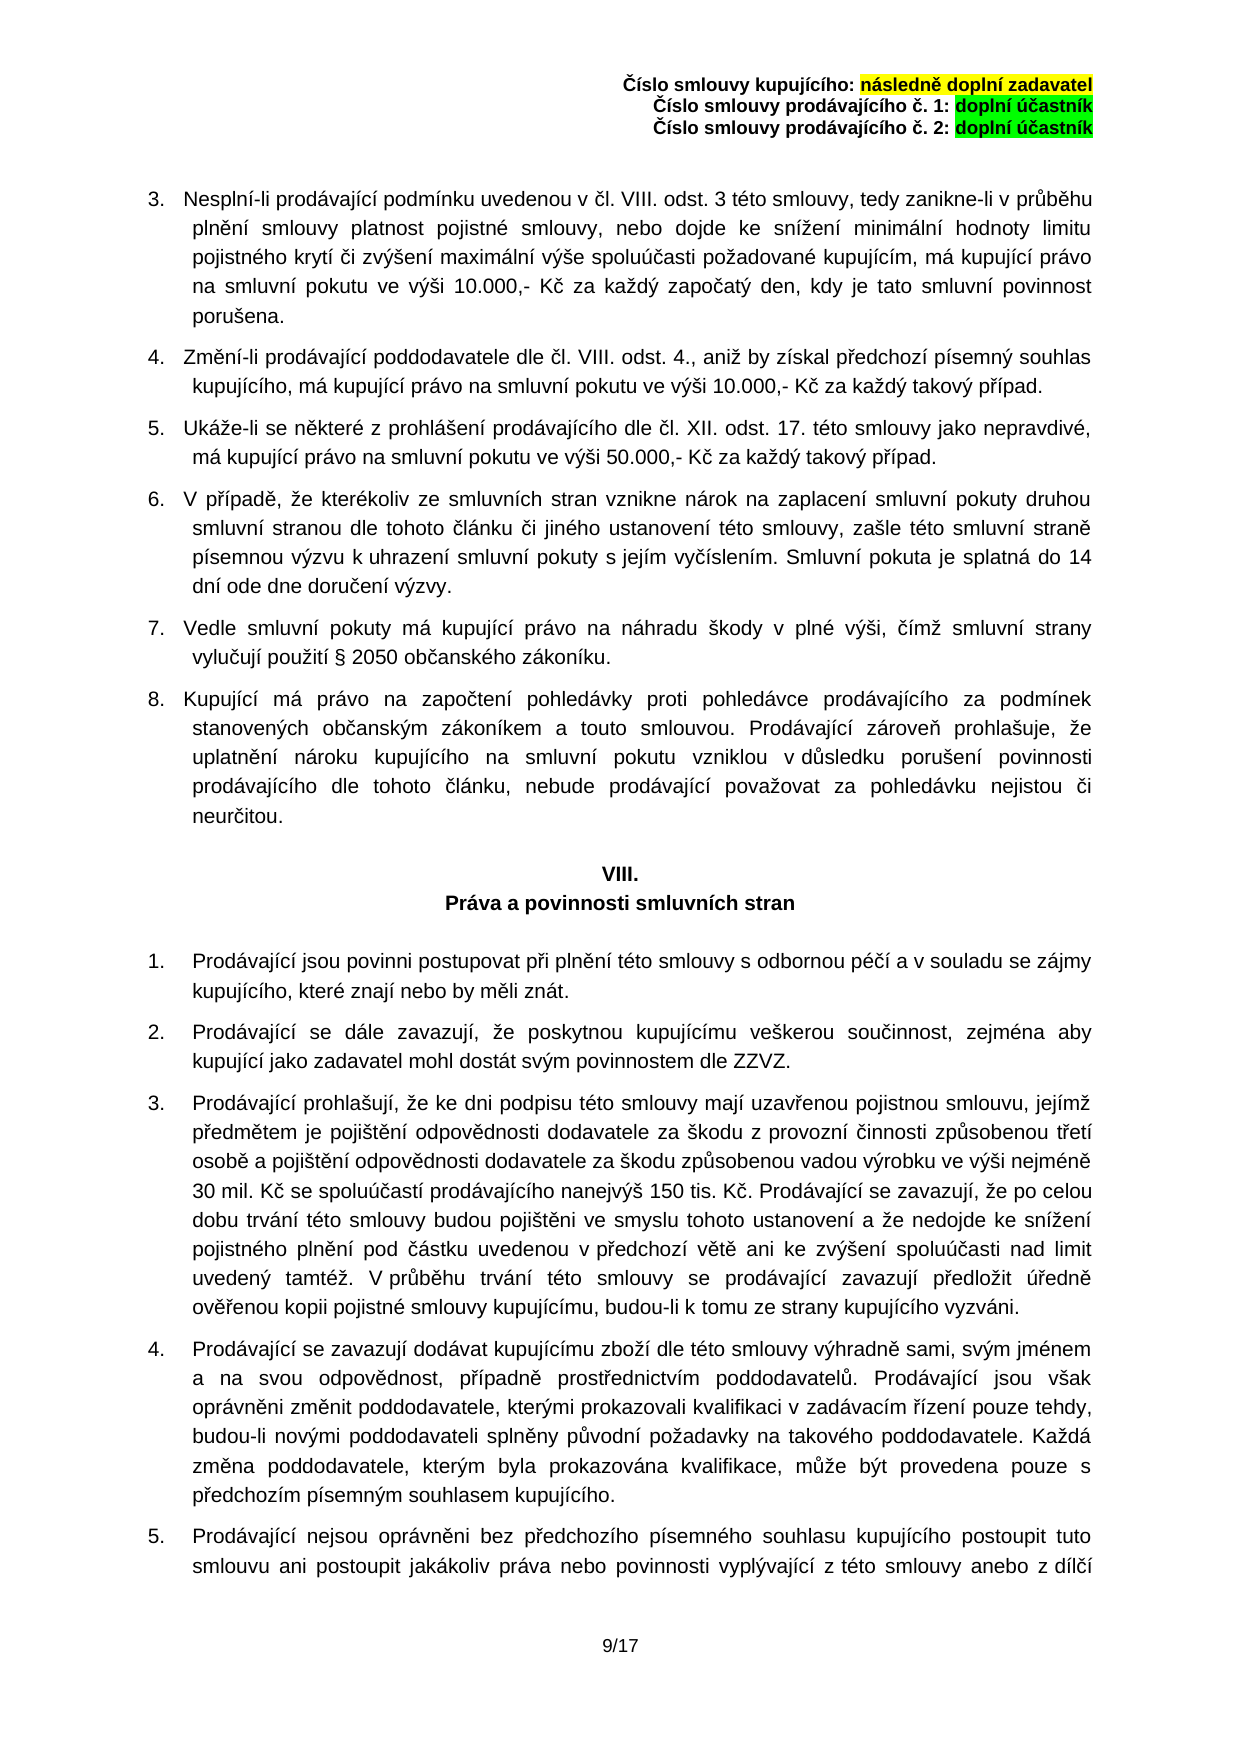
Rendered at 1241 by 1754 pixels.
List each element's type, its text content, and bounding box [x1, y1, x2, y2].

list Vedle smluvní pokuty má kupující právo na náhradu škody v plné výši, čímž smluvní strany vylučují použití § 2050 občanského zákoníku. [148, 611, 1093, 669]
list Prodávající jsou povinni postupovat při plnění této smlouvy s odbornou péčí a v souladu se zájmy kupujícího, které znají nebo by měli znát. [148, 944, 1093, 1002]
list Prodávající se dále zavazují, že poskytnou kupujícímu veškerou součinnost, zejména aby kupující jako zadavatel mohl dostát svým povinnostem dle ZZVZ. [148, 1015, 1093, 1073]
list Kupující má právo na započtení pohledávky proti pohledávce prodávajícího za podmínek stanovených občanským zákoníkem a touto smlouvou. Prodávající zároveň prohlašuje, že uplatnění nároku kupujícího na smluvní pokutu vzniklou v důsledku porušení povinnosti prodávajícího dle tohoto článku, nebude prodávající považovat za pohledávku nejistou či neurčitou. [148, 682, 1093, 827]
list Nesplní-li prodávající podmínku uvedenou v čl. VIII. odst. 3 této smlouvy, tedy zanikne-li v průběhu plnění smlouvy platnost pojistné smlouvy, nebo dojde ke snížení minimální hodnoty limitu pojistného krytí či zvýšení maximální výše spoluúčasti požadované kupujícím, má kupující právo na smluvní pokutu ve výši 10.000,- Kč za každý započatý den, kdy je tato smluvní povinnost porušena. [148, 182, 1093, 327]
text Práva a povinnosti smluvních stran [148, 886, 1093, 915]
list Prodávající prohlašují, že ke dni podpisu této smlouvy mají uzavřenou pojistnou smlouvu, jejímž předmětem je pojištění odpovědnosti dodavatele za škodu z provozní činnosti způsobenou třetí osobě a pojištění odpovědnosti dodavatele za škodu způsobenou vadou výrobku ve výši nejméně 30 mil. Kč se spoluúčastí prodávajícího nanejvýš 150 tis. Kč. Prodávající se zavazují, že po celou dobu trvání této smlouvy budou pojištěni ve smyslu tohoto ustanovení a že nedojde ke snížení pojistného plnění pod částku uvedenou v předchozí větě ani ke zvýšení spoluúčasti nad limit uvedený tamtéž. V průběhu trvání této smlouvy se prodávající zavazují předložit úředně ověřenou kopii pojistné smlouvy kupujícímu, budou-li k tomu ze strany kupujícího vyzváni. [148, 1086, 1093, 1319]
list V případě, že kterékoliv ze smluvních stran vznikne nárok na zaplacení smluvní pokuty druhou smluvní stranou dle tohoto článku či jiného ustanovení této smlouvy, zašle této smluvní straně písemnou výzvu k uhrazení smluvní pokuty s jejím vyčíslením. Smluvní pokuta je splatná do 14 dní ode dne doručení výzvy. [148, 482, 1093, 598]
list Prodávající se zavazují dodávat kupujícímu zboží dle této smlouvy výhradně sami, svým jménem a na svou odpovědnost, případně prostřednictvím poddodavatelů. Prodávající jsou však oprávněni změnit poddodavatele, kterými prokazovali kvalifikaci v zadávacím řízení pouze tehdy, budou-li novými poddodavateli splněny původní požadavky na takového poddodavatele. Každá změna poddodavatele, kterým byla prokazována kvalifikace, může být provedena pouze s předchozím písemným souhlasem kupujícího. [148, 1332, 1093, 1507]
list Změní-li prodávající poddodavatele dle čl. VIII. odst. 4., aniž by získal předchozí písemný souhlas kupujícího, má kupující právo na smluvní pokutu ve výši 10.000,- Kč za každý takový případ. [148, 340, 1093, 398]
list Ukáže-li se některé z prohlášení prodávajícího dle čl. XII. odst. 17. této smlouvy jako nepravdivé, má kupující právo na smluvní pokutu ve výši 50.000,- Kč za každý takový případ. [148, 411, 1093, 469]
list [148, 1519, 1093, 1577]
text VIII. [148, 857, 1093, 886]
